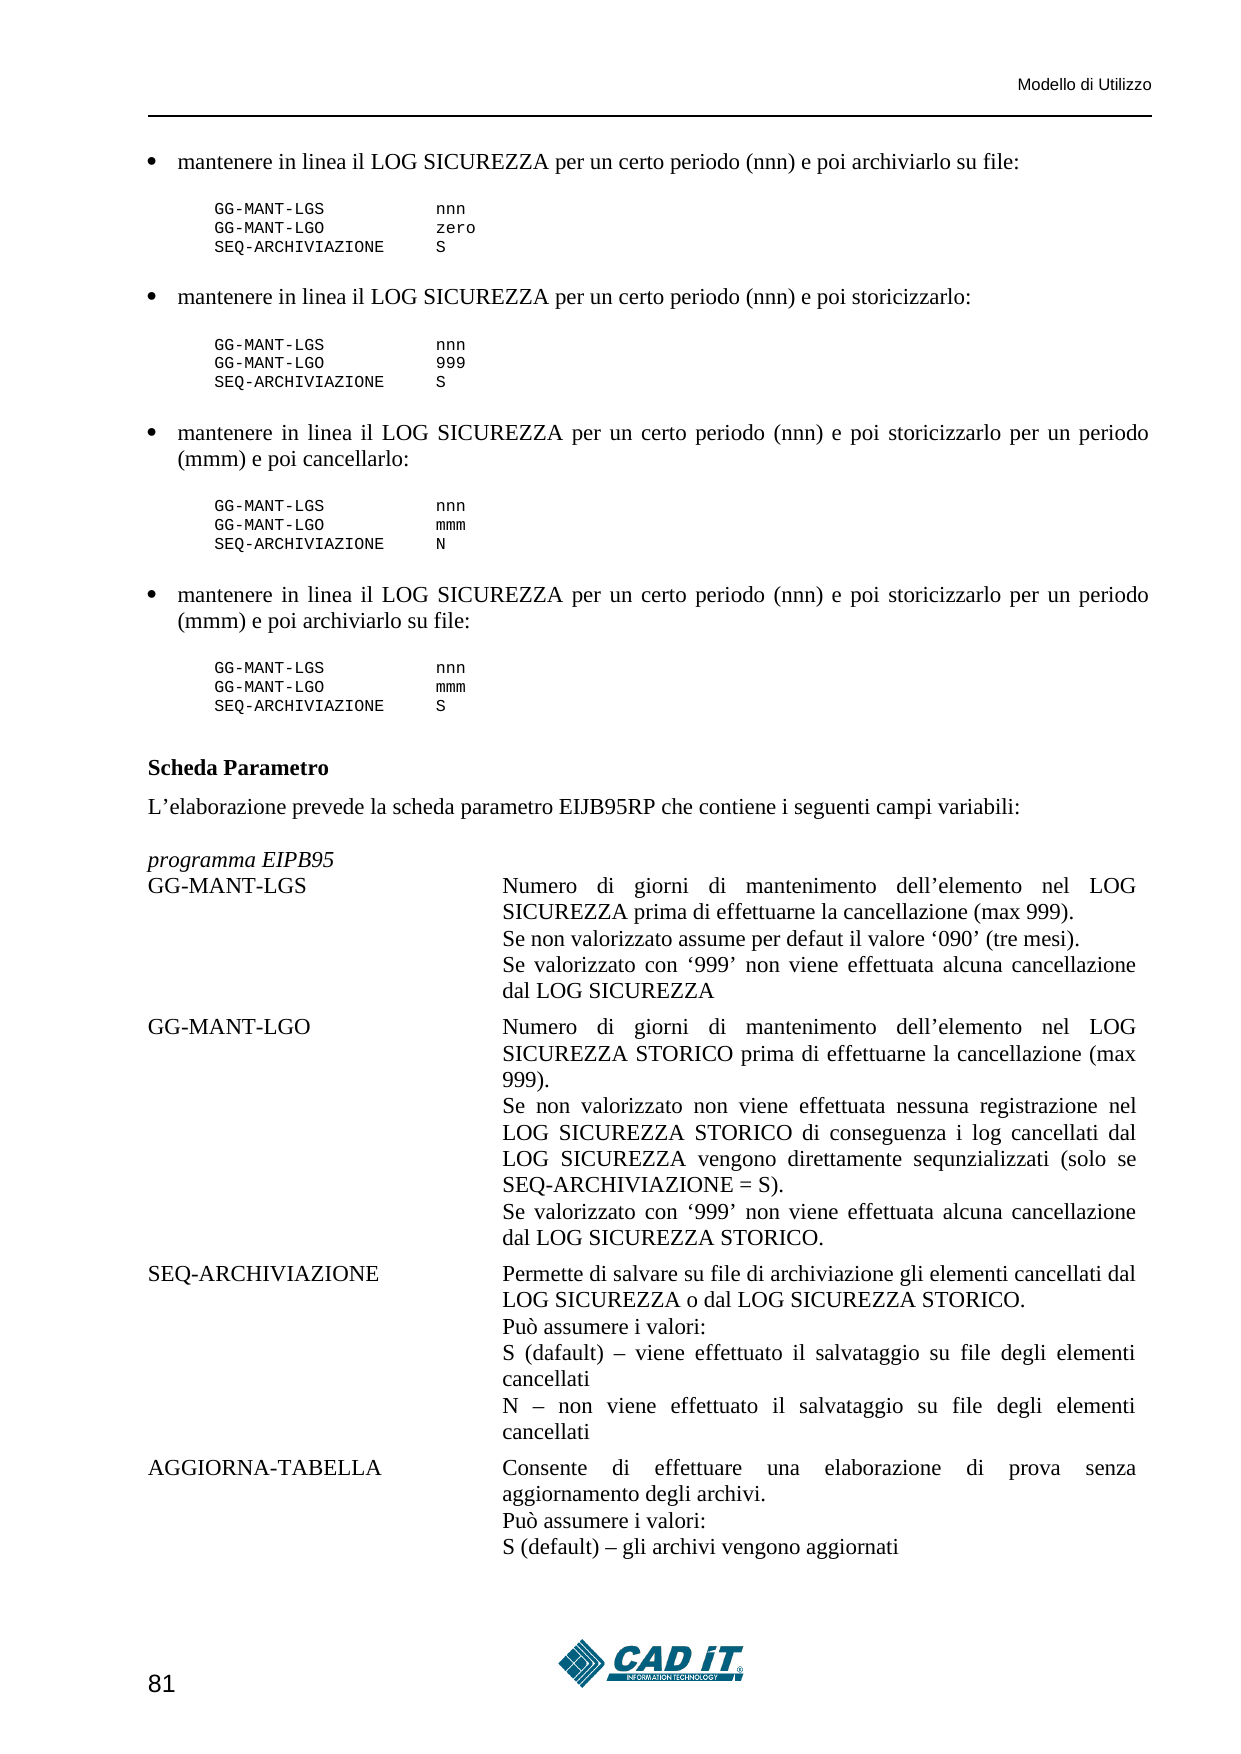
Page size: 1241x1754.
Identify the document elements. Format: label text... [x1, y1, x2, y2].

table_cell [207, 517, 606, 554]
list mantenere in linea il LOG SICUREZZA per un certo periodo (nnn) e poi storicizzarlo: [148, 283, 1152, 310]
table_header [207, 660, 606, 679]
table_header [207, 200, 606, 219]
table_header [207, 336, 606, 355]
list mantenere in linea il LOG SICUREZZA per un certo periodo (nnn) e poi storicizzarlo per un periodo (mmm) e poi cancellarlo: [148, 419, 1152, 472]
text L’elaborazione prevede la scheda parametro EIJB95RP che contiene i seguenti campi variabili: [148, 793, 1152, 819]
text programma EIPB95 [148, 846, 1152, 872]
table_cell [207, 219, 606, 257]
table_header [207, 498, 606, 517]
picture [552, 1637, 747, 1690]
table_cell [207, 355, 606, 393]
list mantenere in linea il LOG SICUREZZA per un certo periodo (nnn) e poi storicizzarlo per un periodo (mmm) e poi archiviarlo su file: [148, 581, 1152, 634]
text Scheda Parametro [148, 754, 1152, 780]
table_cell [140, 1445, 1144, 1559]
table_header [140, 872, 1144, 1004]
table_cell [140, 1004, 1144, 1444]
list mantenere in linea il LOG SICUREZZA per un certo periodo (nnn) e poi archiviarlo su file: [148, 148, 1152, 174]
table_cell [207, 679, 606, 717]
